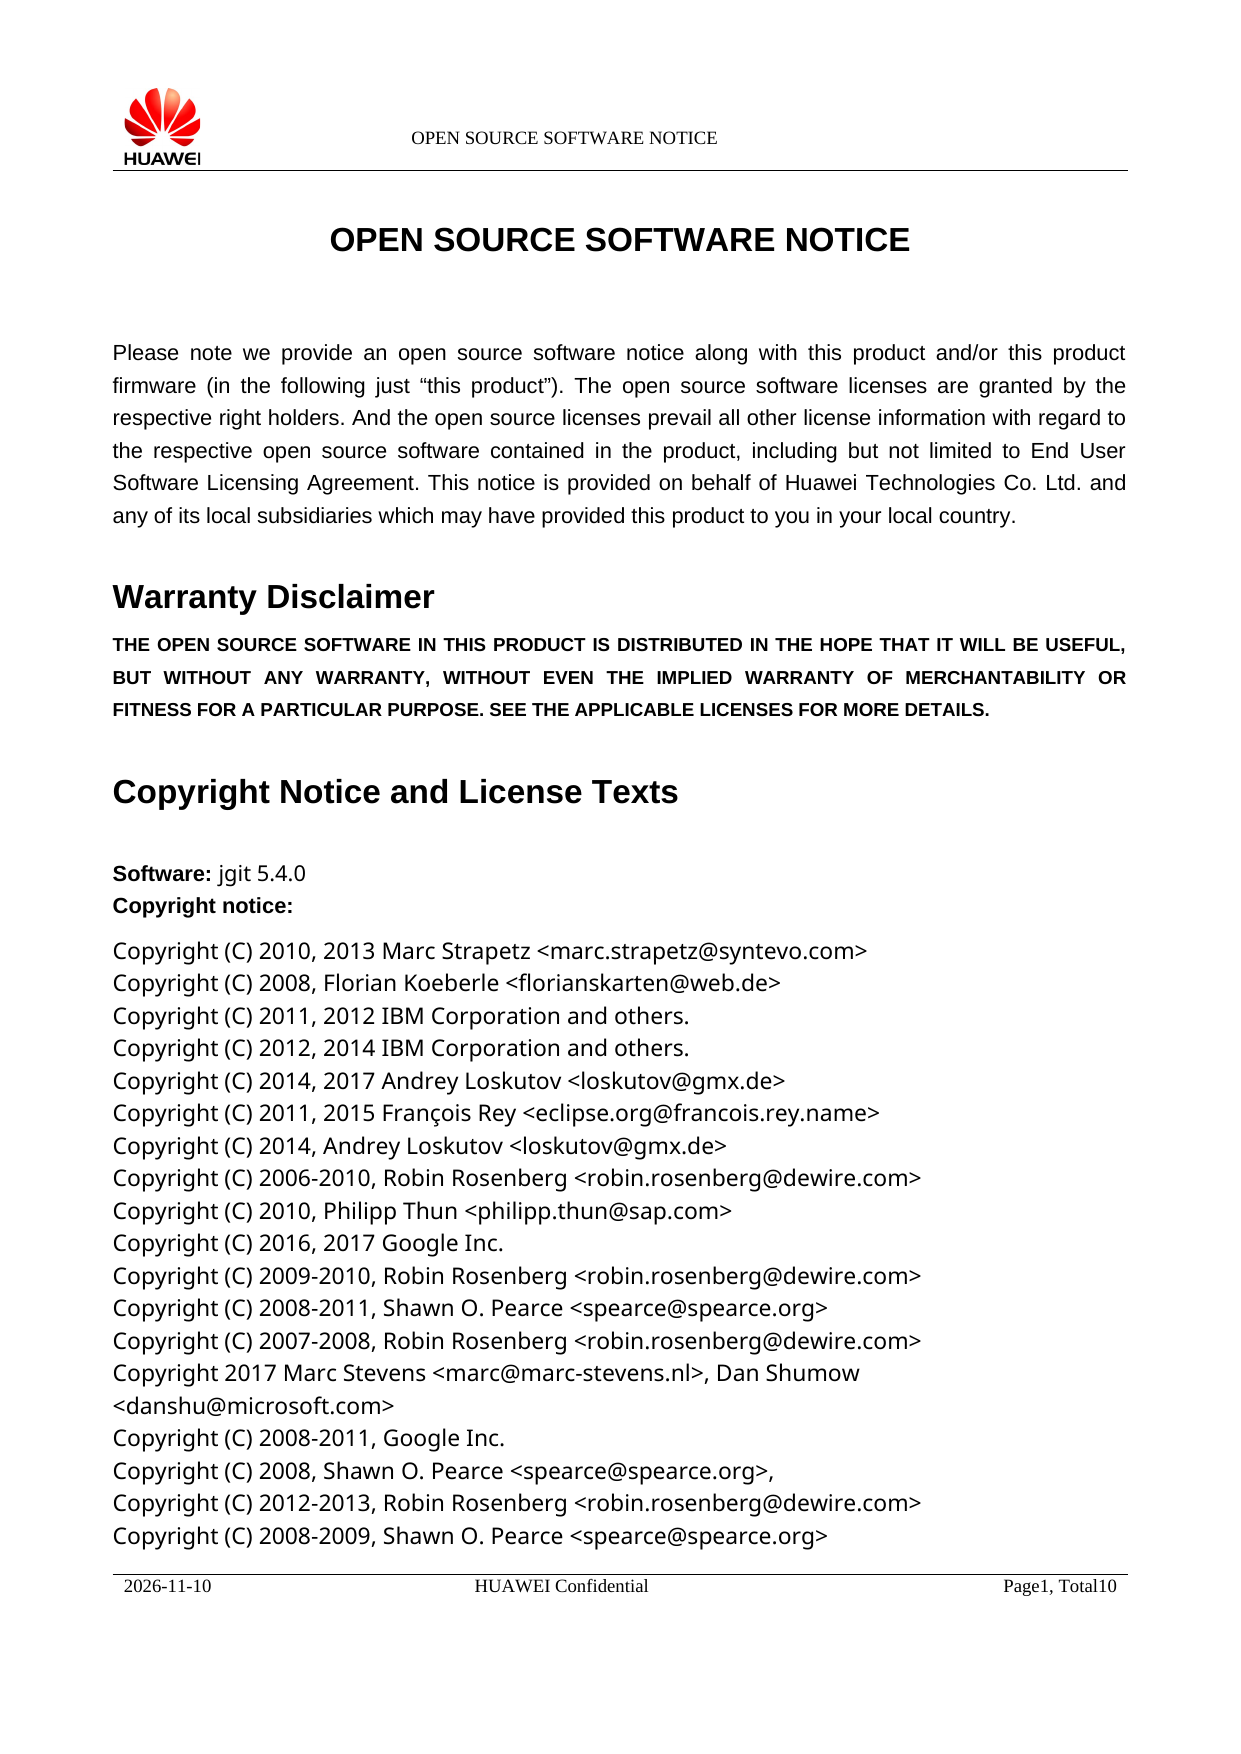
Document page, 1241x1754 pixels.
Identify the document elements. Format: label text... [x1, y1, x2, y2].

text Copyright Notice and License Texts [112, 759, 1128, 824]
text The open source software in this product is distributed in the hope that it will be useful, but WITHOUT ANY WARRANTY, without even the implied warranty of MERCHANTABILITY or FITNESS FOR A PARTICULAR PURPOSE. See the applicable licenses for more details. [112, 629, 1128, 726]
text Copyright notice: [112, 889, 1128, 921]
title Software: jgit 5.4.0 [112, 856, 1128, 889]
text OPEN SOURCE SOFTWARE NOTICE [112, 206, 1128, 271]
text Please note we provide an open source software notice along with this product and/or this product firmware (in the following just “this product”). The open source software licenses are granted by the respective right holders. And the open source licenses prevail all other license information with regard to the respective open source software contained in the product, including but not limited to End User Software Licensing Agreement. This notice is provided on behalf of Huawei Technologies Co. Ltd. and any of its local subsidiaries which may have provided this product to you in your local country. [112, 336, 1128, 531]
picture [124, 88, 201, 165]
text Warranty Disclaimer [112, 564, 1128, 629]
